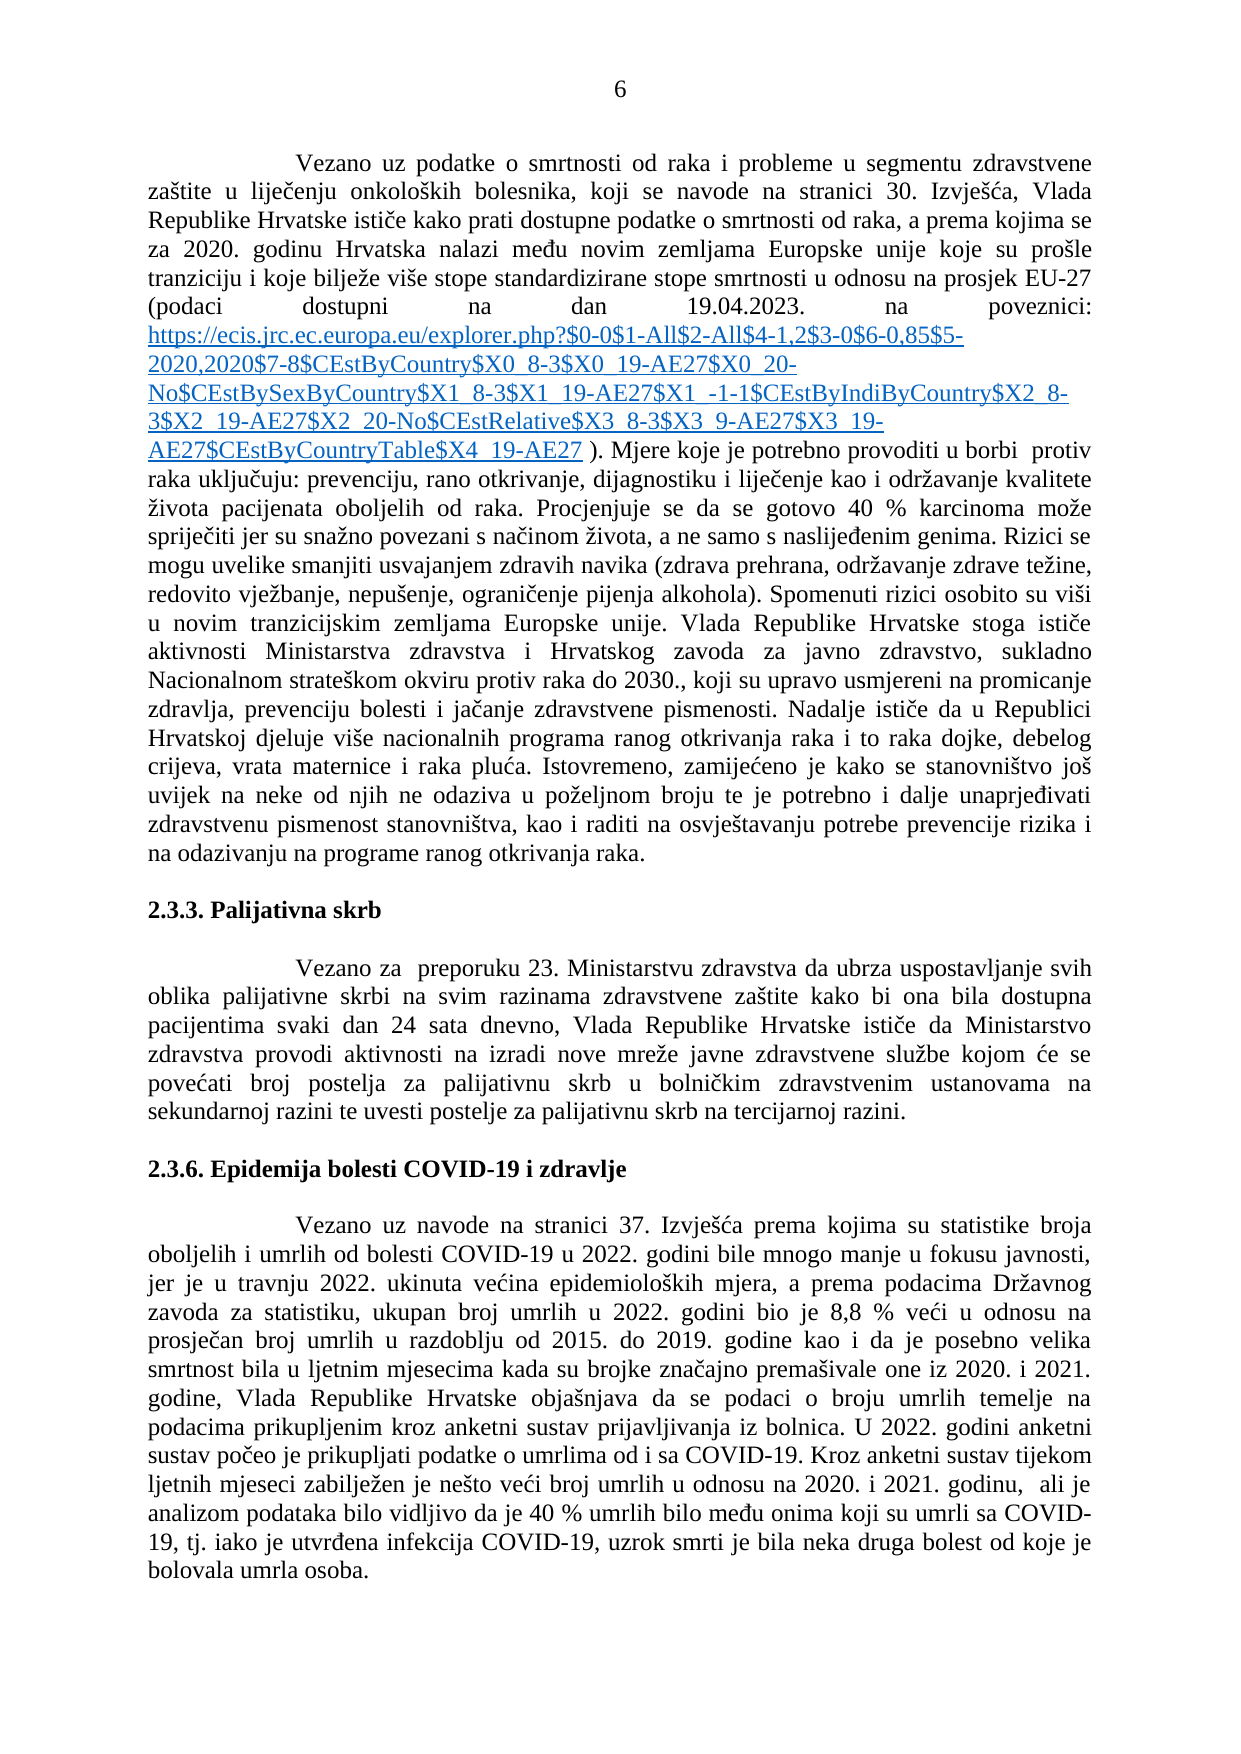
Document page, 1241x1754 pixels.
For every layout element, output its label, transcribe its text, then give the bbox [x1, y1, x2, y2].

text Vezano za preporuku 23. Ministarstvu zdravstva da ubrza uspostavljanje svih oblika palijativne skrbi na svim razinama zdravstvene zaštite kako bi ona bila dostupna pacijentima svaki dan 24 sata dnevno, Vlada Republike Hrvatske ističe da Ministarstvo zdravstva provodi aktivnosti na izradi nove mreže javne zdravstvene službe kojom će se povećati broj postelja za palijativnu skrb u bolničkim zdravstvenim ustanovama na sekundarnoj razini te uvesti postelje za palijativnu skrb na tercijarnoj razini. [148, 953, 1093, 1125]
text 2.3.6. Epidemija bolesti COVID-19 i zdravlje [148, 1154, 1093, 1183]
text Vezano uz navode na stranici 37. Izvješća prema kojima su statistike broja oboljelih i umrlih od bolesti COVID-19 u 2022. godini bile mnogo manje u fokusu javnosti, jer je u travnju 2022. ukinuta većina epidemioloških mjera, a prema podacima Državnog zavoda za statistiku, ukupan broj umrlih u 2022. godini bio je 8,8 % veći u odnosu na prosječan broj umrlih u razdoblju od 2015. do 2019. godine kao i da je posebno velika smrtnost bila u ljetnim mjesecima kada su brojke značajno premašivale one iz 2020. i 2021. godine, Vlada Republike Hrvatske objašnjava da se podaci o broju umrlih temelje na podacima prikupljenim kroz anketni sustav prijavljivanja iz bolnica. U 2022. godini anketni sustav počeo je prikupljati podatke o umrlima od i sa COVID-19. Kroz anketni sustav tijekom ljetnih mjeseci zabilježen je nešto veći broj umrlih u odnosu na 2020. i 2021. godinu, ali je analizom podataka bilo vidljivo da je 40 % umrlih bilo među onima koji su umrli sa COVID-19, tj. iako je utvrđena infekcija COVID-19, uzrok smrti je bila neka druga bolest od koje je bolovala umrla osoba. [148, 1211, 1093, 1584]
text 2.3.3. Palijativna skrb [148, 895, 1093, 924]
text Vezano uz podatke o smrtnosti od raka i probleme u segmentu zdravstvene zaštite u liječenju onkoloških bolesnika, koji se navode na stranici 30. Izvješća, Vlada Republike Hrvatske ističe kako prati dostupne podatke o smrtnosti od raka, a prema kojima se za 2020. godinu Hrvatska nalazi među novim zemljama Europske unije koje su prošle tranziciju i koje bilježe više stope standardizirane stope smrtnosti u odnosu na prosjek EU-27 (podaci dostupni na dan 19.04.2023. na poveznici: https://ecis.jrc.ec.europa.eu/explorer.php?$0-0$1-All$2-All$4-1,2$3-0$6-0,85$5-2020,2020$7-8$CEstByCountry$X0_8-3$X0_19-AE27$X0_20-No$CEstBySexByCountry$X1_8-3$X1_19-AE27$X1_-1-1$CEstByIndiByCountry$X2_8-3$X2_19-AE27$X2_20-No$CEstRelative$X3_8-3$X3_9-AE27$X3_19-AE27$CEstByCountryTable$X4_19-AE27 ). Mjere koje je potrebno provoditi u borbi protiv raka uključuju: prevenciju, rano otkrivanje, dijagnostiku i liječenje kao i održavanje kvalitete života pacijenata oboljelih od raka. Procjenjuje se da se gotovo 40 % karcinoma može spriječiti jer su snažno povezani s načinom života, a ne samo s naslijeđenim genima. Rizici se mogu uvelike smanjiti usvajanjem zdravih navika (zdrava prehrana, održavanje zdrave težine, redovito vježbanje, nepušenje, ograničenje pijenja alkohola). Spomenuti rizici osobito su viši u novim tranzicijskim zemljama Europske unije. Vlada Republike Hrvatske stoga ističe aktivnosti Ministarstva zdravstva i Hrvatskog zavoda za javno zdravstvo, sukladno Nacionalnom strateškom okviru protiv raka do 2030., koji su upravo usmjereni na promicanje zdravlja, prevenciju bolesti i jačanje zdravstvene pismenosti. Nadalje ističe da u Republici Hrvatskoj djeluje više nacionalnih programa ranog otkrivanja raka i to raka dojke, debelog crijeva, vrata maternice i raka pluća. Istovremeno, zamijećeno je kako se stanovništvo još uvijek na neke od njih ne odaziva u poželjnom broju te je potrebno i dalje unaprjeđivati zdravstvenu pismenost stanovništva, kao i raditi na osvještavanju potrebe prevencije rizika i na odazivanju na programe ranog otkrivanja raka. [148, 148, 1093, 866]
